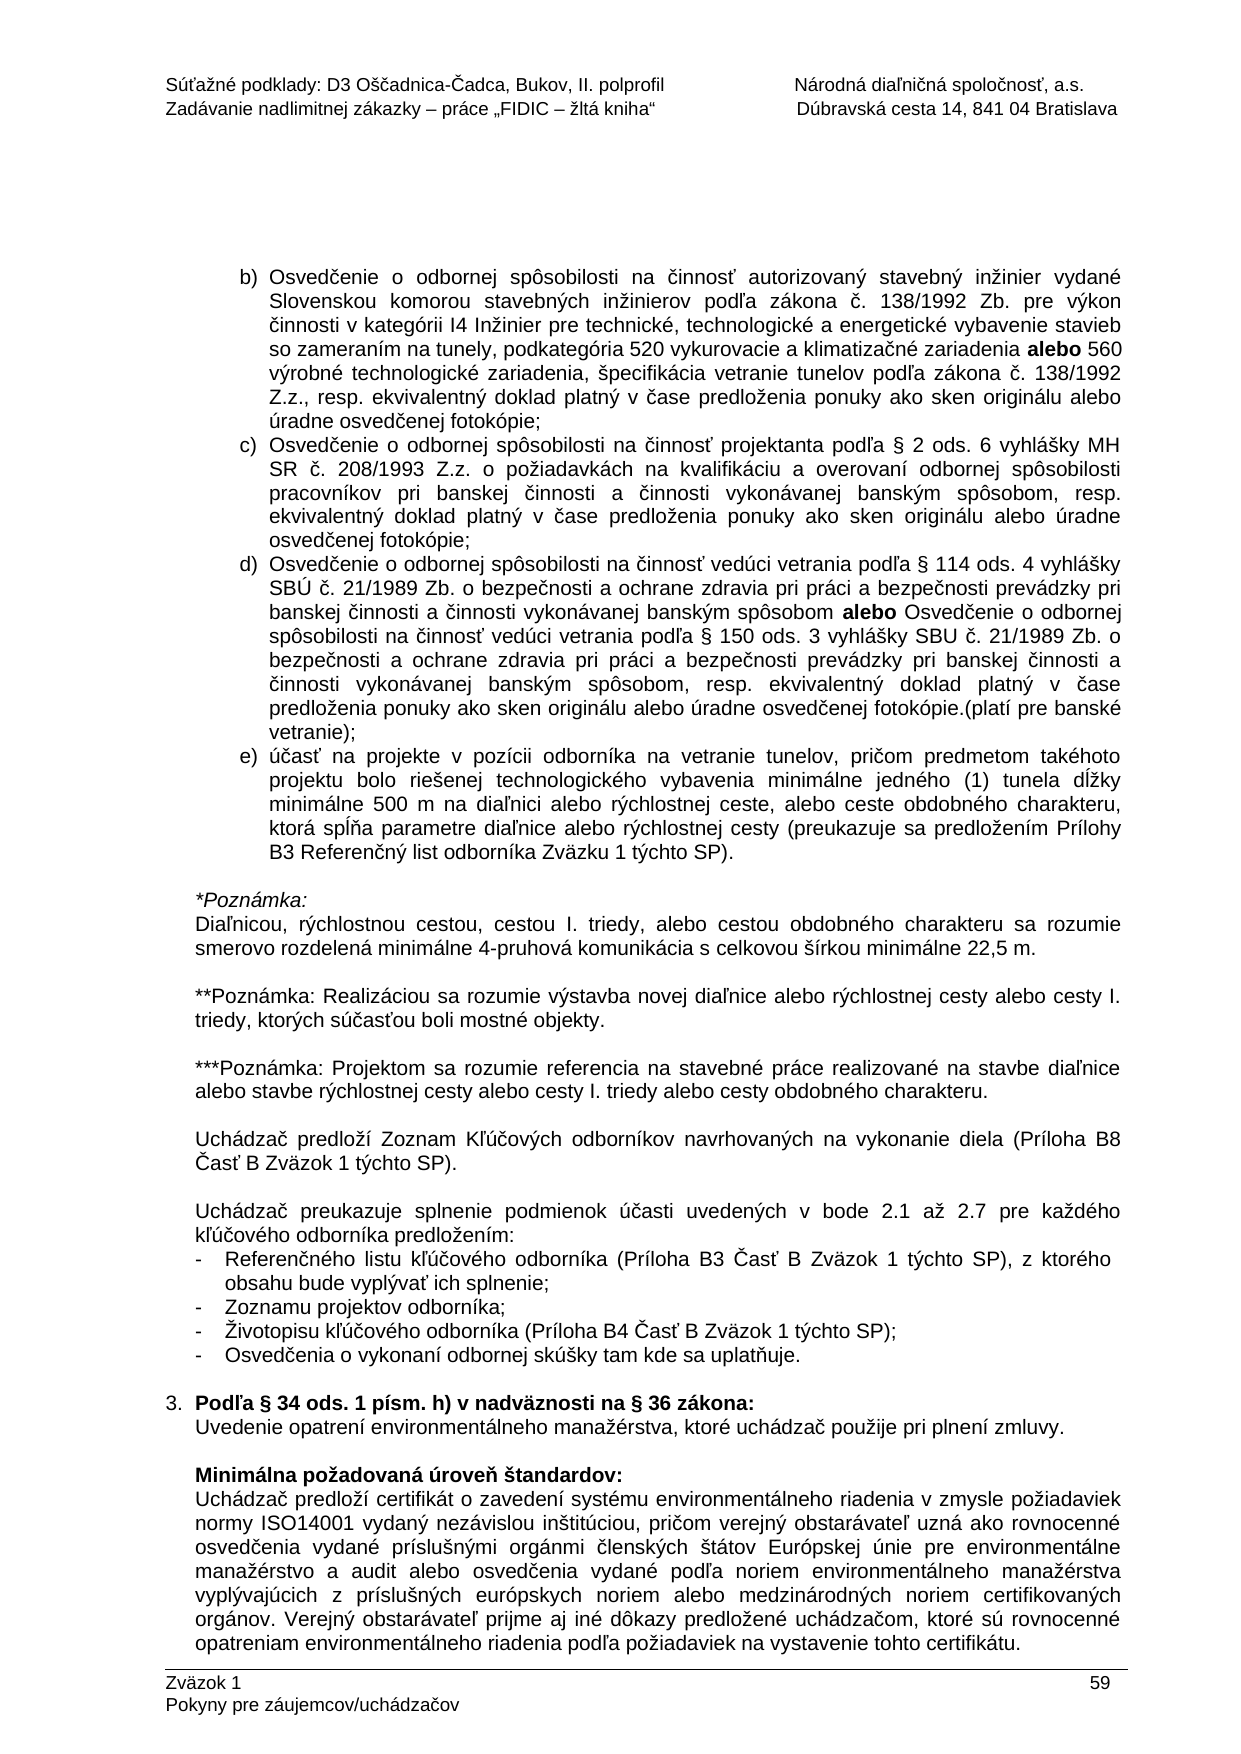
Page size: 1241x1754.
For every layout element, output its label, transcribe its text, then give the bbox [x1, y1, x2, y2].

list - Zoznamu projektov odborníka; [195, 1295, 1122, 1319]
text ***Poznámka: Projektom sa rozumie referencia na stavebné práce realizované na stavbe diaľnice alebo stavbe rýchlostnej cesty alebo cesty I. triedy alebo cesty obdobného charakteru. [195, 1055, 1122, 1103]
list Uchádzač predloží certifikát o zavedení systému environmentálneho riadenia v zmysle požiadaviek normy ISO14001 vydaný nezávislou inštitúciou, pričom verejný obstarávateľ uzná ako rovnocenné osvedčenia vydané príslušnými orgánmi členských štátov Európskej únie pre environmentálne manažérstvo a audit alebo osvedčenia vydané podľa noriem environmentálneho manažérstva vyplývajúcich z príslušných európskych noriem alebo medzinárodných noriem certifikovaných orgánov. Verejný obstarávateľ prijme aj iné dôkazy predložené uchádzačom, ktoré sú rovnocenné opatreniam environmentálneho riadenia podľa požiadaviek na vystavenie tohto certifikátu. [195, 1487, 1122, 1654]
text Uchádzač predloží Zoznam Kľúčových odborníkov navrhovaných na vykonanie diela (Príloha B8 Časť B Zväzok 1 týchto SP). [195, 1127, 1122, 1175]
list - Referenčného listu kľúčového odborníka (Príloha B3 Časť B Zväzok 1 týchto SP), z ktorého obsahu bude vyplývať ich splnenie; [195, 1247, 1122, 1295]
text b) Osvedčenie o odbornej spôsobilosti na činnosť autorizovaný stavebný inžinier vydané Slovenskou komorou stavebných inžinierov podľa zákona č. 138/1992 Zb. pre výkon činnosti v kategórii I4 Inžinier pre technické, technologické a energetické vybavenie stavieb so zameraním na tunely, podkategória 520 vykurovacie a klimatizačné zariadenia alebo 560 výrobné technologické zariadenia, špecifikácia vetranie tunelov podľa zákona č. 138/1992 Z.z., resp. ekvivalentný doklad platný v čase predloženia ponuky ako sken originálu alebo úradne osvedčenej fotokópie; [239, 265, 1122, 432]
text Diaľnicou, rýchlostnou cestou, cestou I. triedy, alebo cestou obdobného charakteru sa rozumie smerovo rozdelená minimálne 4-pruhová komunikácia s celkovou šírkou minimálne 22,5 m. [195, 912, 1122, 959]
list Minimálna požadovaná úroveň štandardov: [195, 1463, 1122, 1487]
list Uvedenie opatrení environmentálneho manažérstva, ktoré uchádzač použije pri plnení zmluvy. [195, 1415, 1122, 1439]
list Uchádzač preukazuje splnenie podmienok účasti uvedených v bode 2.1 až 2.7 pre každého kľúčového odborníka predložením: [195, 1199, 1122, 1247]
text c) Osvedčenie o odbornej spôsobilosti na činnosť projektanta podľa § 2 ods. 6 vyhlášky MH SR č. 208/1993 Z.z. o požiadavkách na kvalifikáciu a overovaní odbornej spôsobilosti pracovníkov pri banskej činnosti a činnosti vykonávanej banským spôsobom, resp. ekvivalentný doklad platný v čase predloženia ponuky ako sken originálu alebo úradne osvedčenej fotokópie; [239, 432, 1122, 552]
text e) účasť na projekte v pozícii odborníka na vetranie tunelov, pričom predmetom takéhoto projektu bolo riešenej technologického vybavenia minimálne jedného (1) tunela dĺžky minimálne 500 m na diaľnici alebo rýchlostnej ceste, alebo ceste obdobného charakteru, ktorá spĺňa parametre diaľnice alebo rýchlostnej cesty (preukazuje sa predložením Prílohy B3 Referenčný list odborníka Zväzku 1 týchto SP). [239, 744, 1122, 864]
list - Osvedčenia o vykonaní odbornej skúšky tam kde sa uplatňuje. [195, 1343, 1122, 1367]
text d) Osvedčenie o odbornej spôsobilosti na činnosť vedúci vetrania podľa § 114 ods. 4 vyhlášky SBÚ č. 21/1989 Zb. o bezpečnosti a ochrane zdravia pri práci a bezpečnosti prevádzky pri banskej činnosti a činnosti vykonávanej banským spôsobom alebo Osvedčenie o odbornej spôsobilosti na činnosť vedúci vetrania podľa § 150 ods. 3 vyhlášky SBU č. 21/1989 Zb. o bezpečnosti a ochrane zdravia pri práci a bezpečnosti prevádzky pri banskej činnosti a činnosti vykonávanej banským spôsobom, resp. ekvivalentný doklad platný v čase predloženia ponuky ako sken originálu alebo úradne osvedčenej fotokópie.(platí pre banské vetranie); [239, 552, 1122, 744]
text *Poznámka: [195, 888, 1122, 912]
text **Poznámka: Realizáciou sa rozumie výstavba novej diaľnice alebo rýchlostnej cesty alebo cesty I. triedy, ktorých súčasťou boli mostné objekty. [195, 983, 1122, 1031]
list Podľa § 34 ods. 1 písm. h) v nadväznosti na § 36 zákona: [165, 1391, 1122, 1415]
list - Životopisu kľúčového odborníka (Príloha B4 Časť B Zväzok 1 týchto SP); [195, 1319, 1122, 1343]
